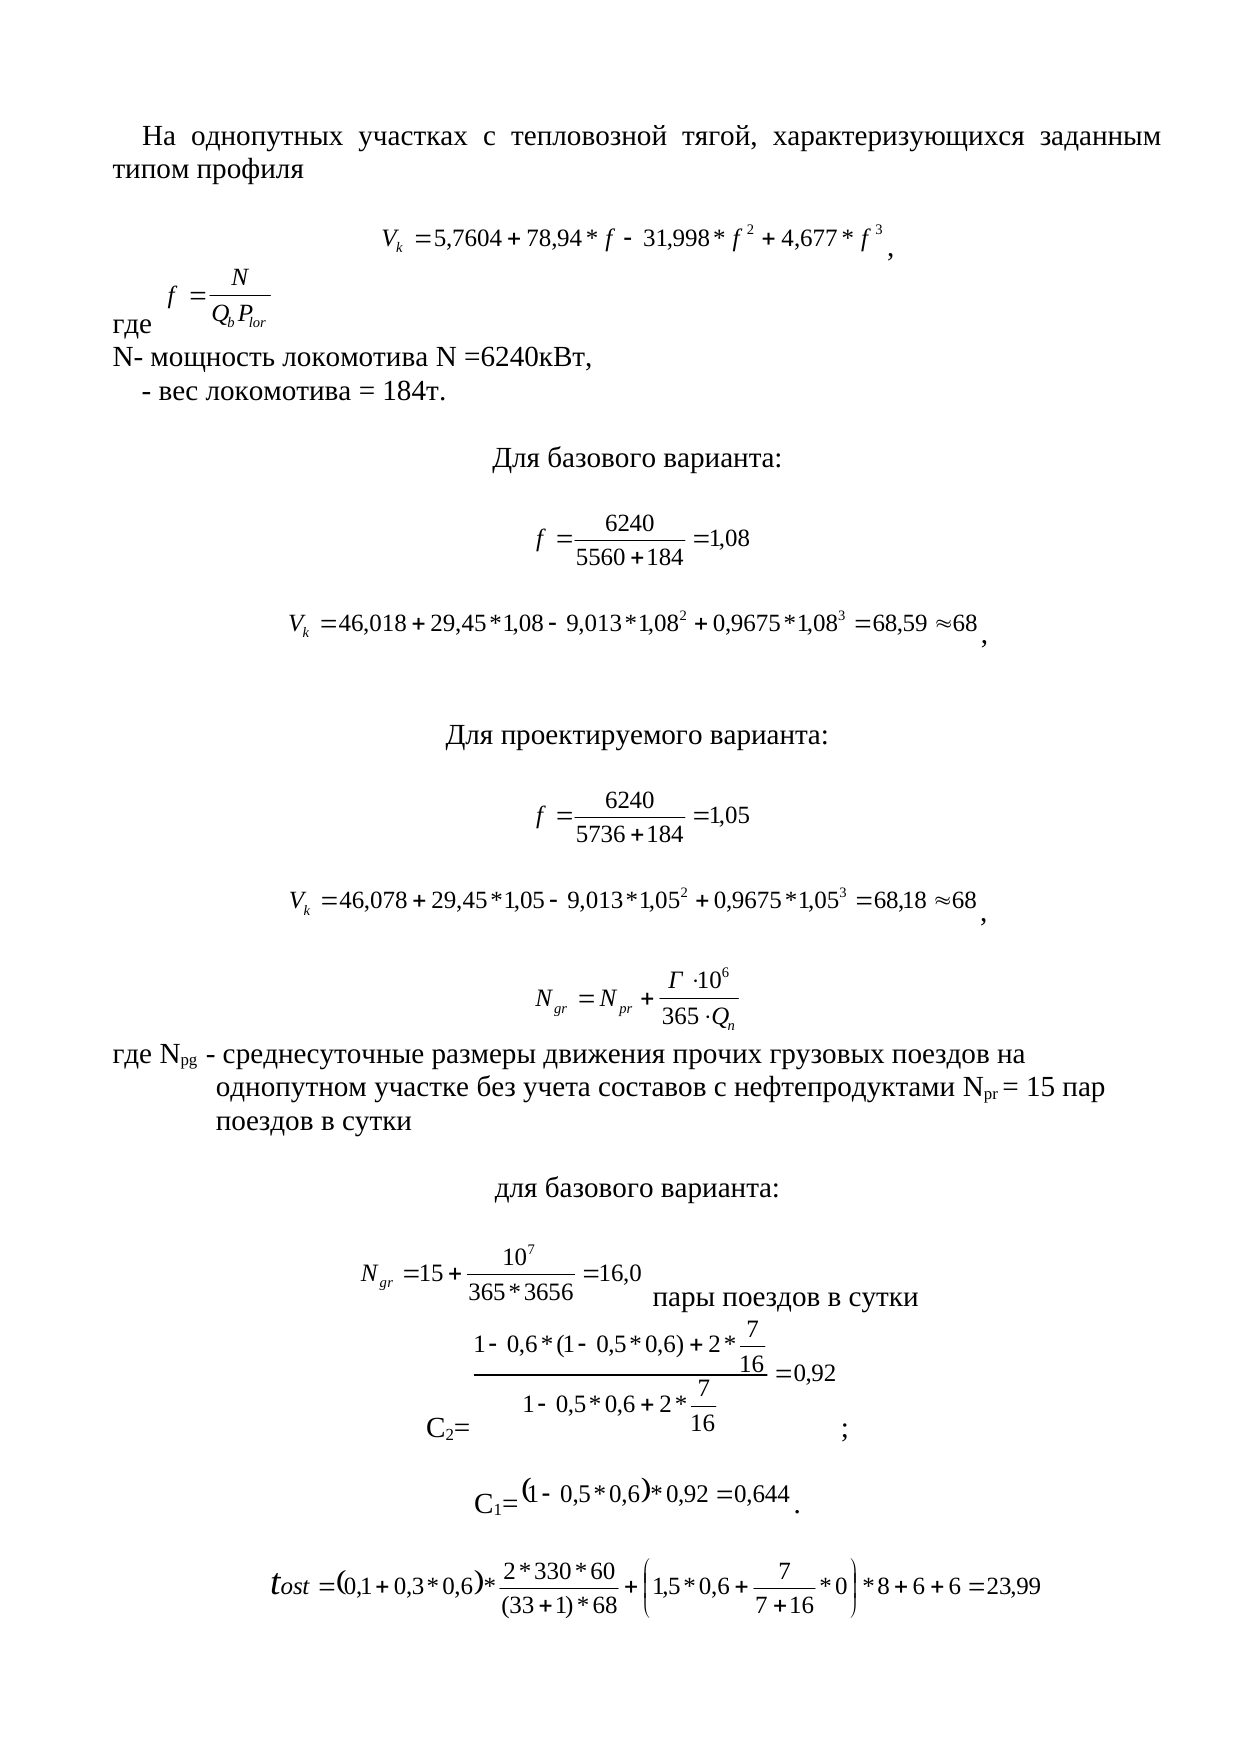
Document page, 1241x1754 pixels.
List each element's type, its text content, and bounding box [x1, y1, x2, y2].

text пары поездов в сутки [112, 1237, 1162, 1312]
text где Npg - среднесуточные размеры движения прочих грузовых поездов на однопутном участке без учета составов с нефтепродуктами Npr = 15 пар поездов в сутки [112, 1036, 1162, 1137]
text N- мощность локомотива N =6240кВт, [112, 339, 1162, 373]
text для базового варианта: [112, 1170, 1162, 1204]
text - вес локомотива = 184т. [112, 373, 1162, 406]
text , [112, 605, 1162, 650]
text Для базового варианта: [112, 440, 1162, 473]
text , [112, 882, 1162, 927]
text C2=; [112, 1312, 1162, 1444]
text , [112, 219, 1162, 263]
text Для проектируемого варианта: [112, 717, 1162, 751]
text На однопутных участках с тепловозной тягой, характеризующихся заданным типом профиля [112, 118, 1162, 185]
text C1=. [112, 1477, 1162, 1519]
text где [112, 263, 1162, 339]
